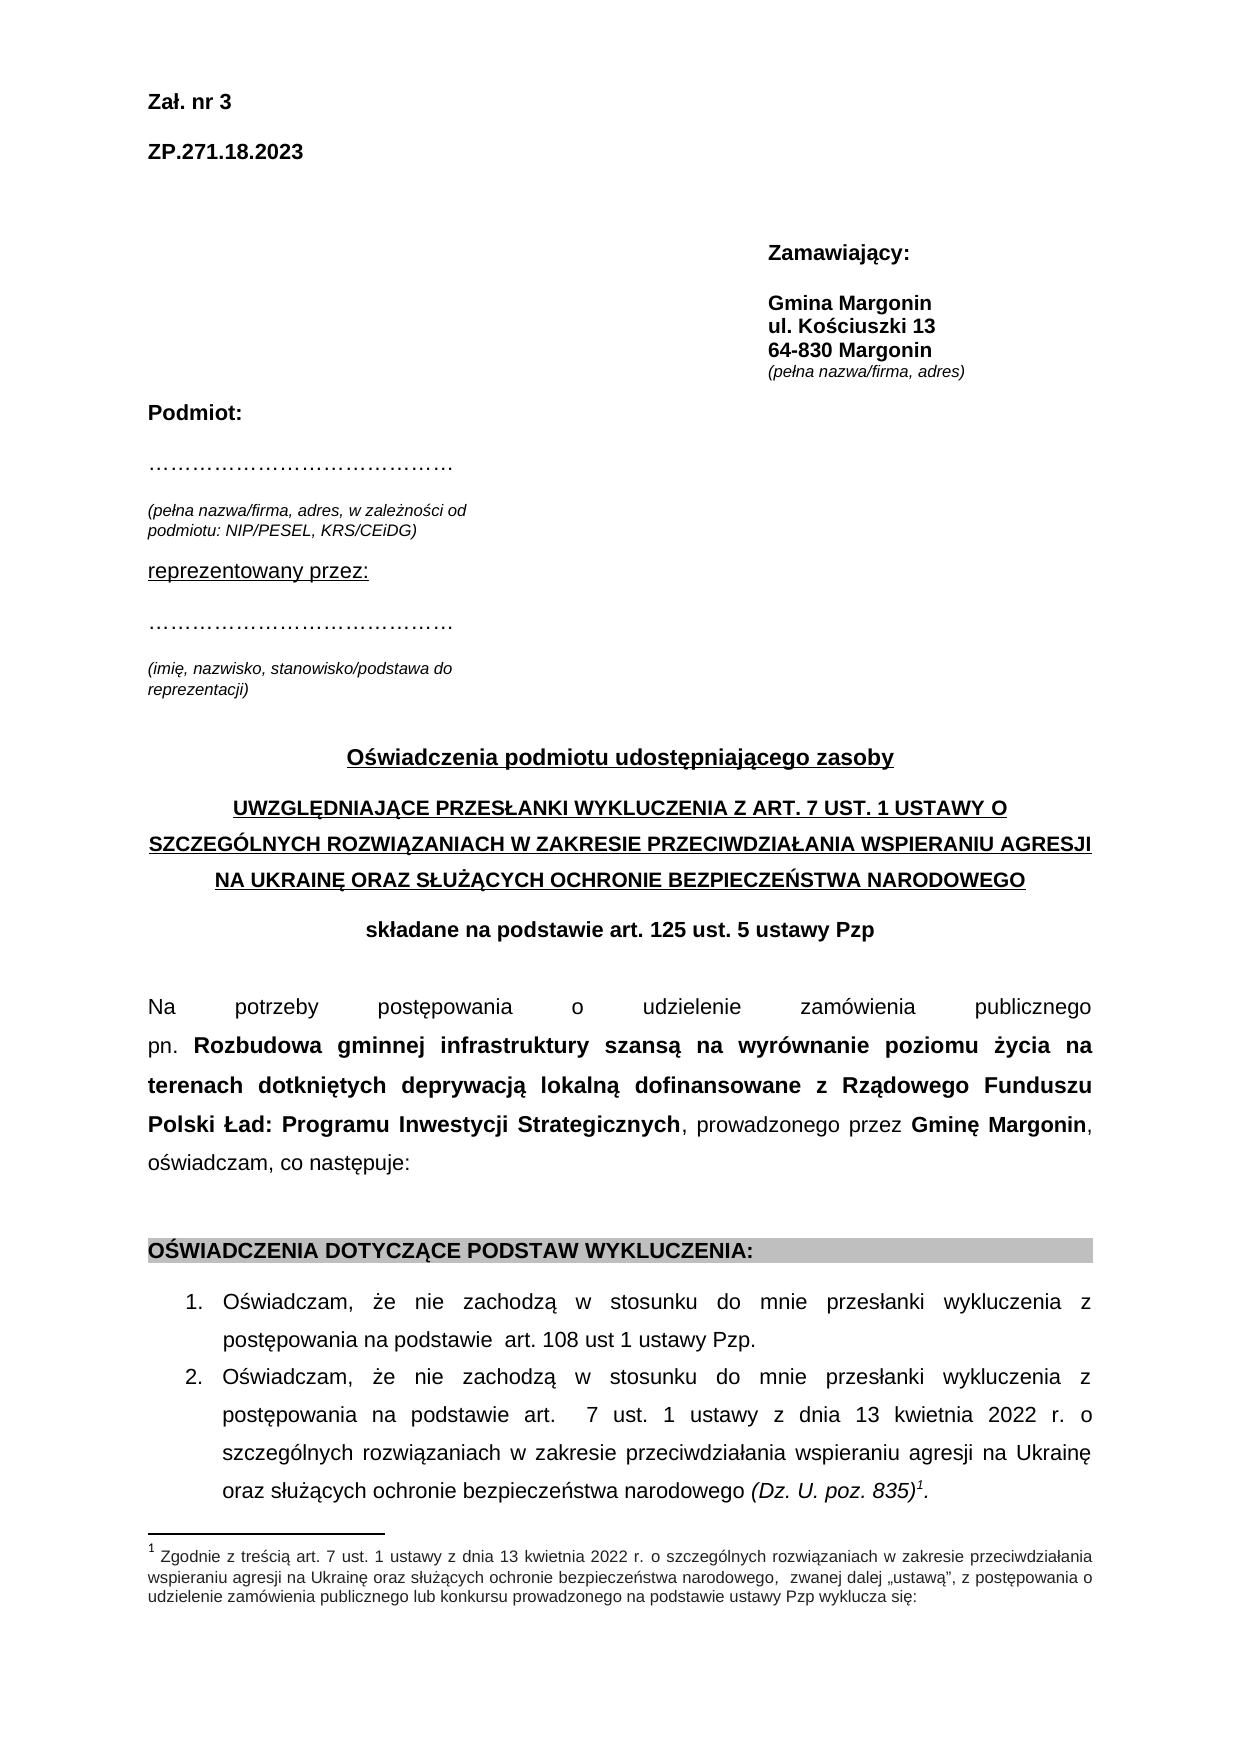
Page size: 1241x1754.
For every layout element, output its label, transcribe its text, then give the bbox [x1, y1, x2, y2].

text OŚWIADCZENIA DOTYCZĄCE PODSTAW WYKLUCZENIA: [148, 1238, 1093, 1263]
list Oświadczam, że nie zachodzą w stosunku do mnie przesłanki wykluczenia z postępowania na podstawie art. 108 ust 1 ustawy Pzp. [185, 1289, 1093, 1352]
text ZP.271.18.2023 [148, 139, 1093, 164]
text Oświadczenia podmiotu udostępniającego zasoby [148, 744, 1093, 771]
text Podmiot: [148, 399, 1093, 425]
text (pełna nazwa/firma, adres) [768, 362, 1093, 381]
text Zał. nr 3 [148, 89, 1093, 114]
text składane na podstawie art. 125 ust. 5 ustawy Pzp [148, 916, 1093, 942]
text …………………………………… [148, 609, 472, 634]
text (pełna nazwa/firma, adres, w zależności od podmiotu: NIP/PESEL, KRS/CEiDG) [148, 500, 472, 540]
text Zamawiający: [694, 240, 1093, 265]
text Na potrzeby postępowania o udzielenie zamówienia publicznego pn. Rozbudowa gminnej infrastruktury szansą na wyrównanie poziomu życia na terenach dotkniętych deprywacją lokalną dofinansowane z Rządowego Funduszu Polski Ład: Programu Inwestycji Strategicznych, prowadzonego przez Gminę Margonin, oświadczam, co następuje: [148, 994, 1093, 1175]
text …………………………………… [148, 450, 472, 475]
text Gmina Margonin [768, 290, 1093, 314]
text 64-830 Margonin [694, 338, 1093, 362]
text UWZGLĘDNIAJĄCE PRZESŁANKI WYKLUCZENIA Z ART. 7 UST. 1 USTAWY o szczególnych rozwiązaniach w zakresie przeciwdziałania wspieraniu agresji na Ukrainę oraz służących ochronie bezpieczeństwa narodowego [148, 796, 1093, 892]
text reprezentowany przez: [148, 558, 1093, 583]
text ul. Kościuszki 13 [694, 314, 1093, 338]
text (imię, nazwisko, stanowisko/podstawa do reprezentacji) [148, 659, 472, 699]
list Oświadczam, że nie zachodzą w stosunku do mnie przesłanki wykluczenia z postępowania na podstawie art. 7 ust. 1 ustawy z dnia 13 kwietnia 2022 r. o szczególnych rozwiązaniach w zakresie przeciwdziałania wspieraniu agresji na Ukrainę oraz służących ochronie bezpieczeństwa narodowego (Dz. U. poz. 835). [185, 1364, 1093, 1503]
